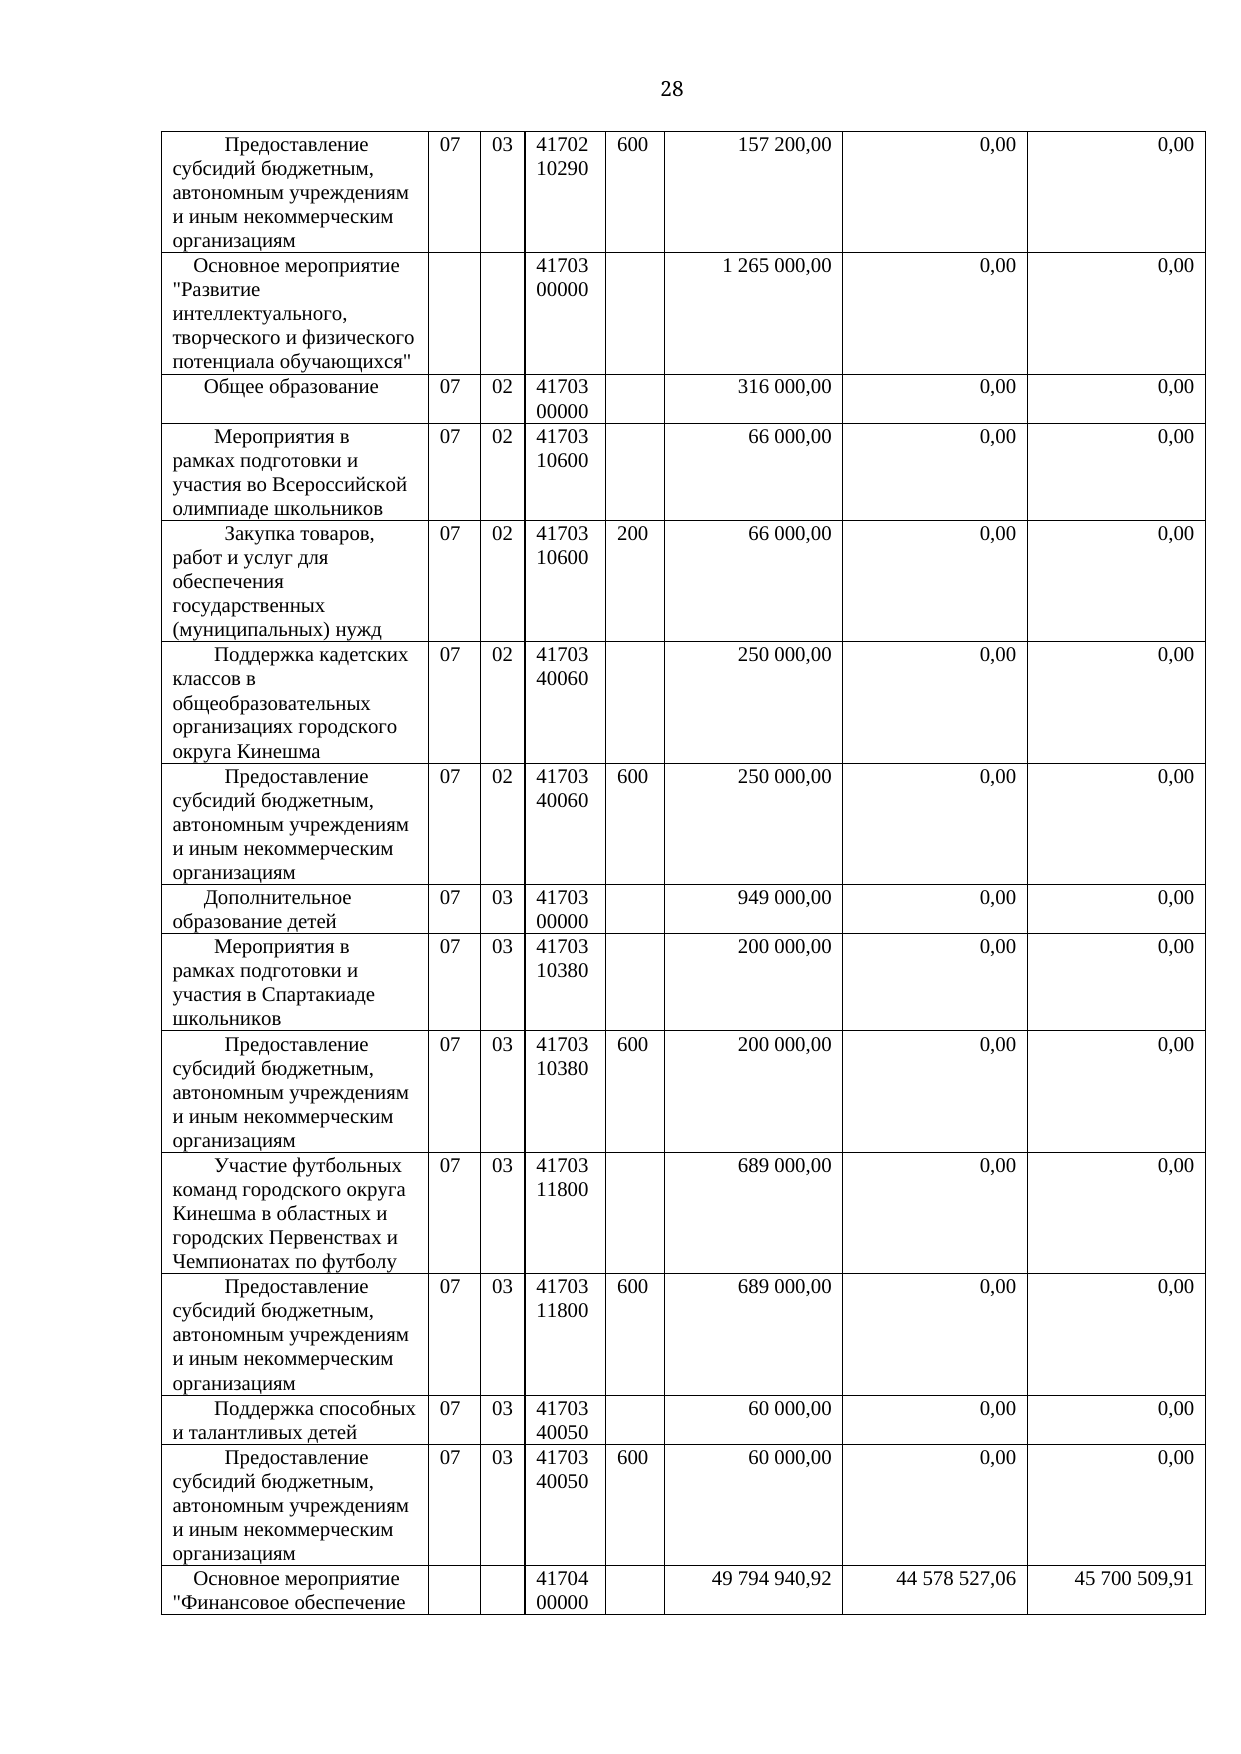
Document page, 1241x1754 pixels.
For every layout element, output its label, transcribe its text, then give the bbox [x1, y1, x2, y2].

table_cell 03 [481, 1396, 524, 1444]
table_cell Участие футбольных команд городского округа Кинешма в областных и городских Первенствах и Чемпионатах по футболу [162, 1153, 428, 1273]
table_cell Общее образование [162, 375, 428, 423]
table_cell 07 [429, 1274, 480, 1394]
table_cell [606, 375, 664, 423]
table_cell 60 000,00 [665, 1396, 842, 1444]
table_cell 0,00 [843, 885, 1027, 933]
table_cell 03 [481, 1274, 524, 1394]
table_cell Мероприятия в рамках подготовки и участия во Всероссийской олимпиаде школьников [162, 424, 428, 520]
table_cell 07 [429, 521, 480, 641]
table_cell 02 [481, 642, 524, 763]
table_cell Предоставление субсидий бюджетным, автономным учреждениям и иным некоммерческим организациям [162, 1445, 428, 1565]
table_cell 07 [429, 375, 480, 423]
table_cell 60 000,00 [665, 1445, 842, 1565]
table_cell 07 [429, 885, 480, 933]
table_cell 0,00 [1028, 253, 1205, 373]
table_cell 4170340050 [526, 1445, 605, 1565]
table_cell 07 [429, 1031, 480, 1152]
table_cell 0,00 [1028, 1445, 1205, 1565]
table_cell Дополнительное образование детей [162, 885, 428, 933]
table_cell 0,00 [1028, 1031, 1205, 1152]
table_cell [606, 885, 664, 933]
table_cell 0,00 [1028, 934, 1205, 1030]
table_cell 0,00 [1028, 521, 1205, 641]
table_cell 1 265 000,00 [665, 253, 842, 373]
table_cell 07 [429, 1396, 480, 1444]
table_cell 157 200,00 [665, 132, 842, 252]
table_cell 949 000,00 [665, 885, 842, 933]
table_cell 4170300000 [526, 375, 605, 423]
table_cell 0,00 [843, 642, 1027, 763]
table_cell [162, 1566, 428, 1614]
table_cell 4170300000 [526, 253, 605, 373]
table_cell [606, 1396, 664, 1444]
table_cell Мероприятия в рамках подготовки и участия в Спартакиаде школьников [162, 934, 428, 1030]
table_cell 0,00 [843, 424, 1027, 520]
table_cell [606, 934, 664, 1030]
table_cell Поддержка кадетских классов в общеобразовательных организациях городского округа Кинешма [162, 642, 428, 763]
table_cell 4170311800 [526, 1153, 605, 1273]
table_cell 66 000,00 [665, 521, 842, 641]
table_cell 4170300000 [526, 885, 605, 933]
table_cell [606, 1153, 664, 1273]
table_cell [606, 424, 664, 520]
table_cell 03 [481, 1031, 524, 1152]
table_cell 4170310380 [526, 934, 605, 1030]
table_cell 0,00 [843, 1031, 1027, 1152]
table_cell Предоставление субсидий бюджетным, автономным учреждениям и иным некоммерческим организациям [162, 764, 428, 884]
table_cell 0,00 [1028, 642, 1205, 763]
table_cell 0,00 [843, 132, 1027, 252]
table_cell 200 [606, 521, 664, 641]
table_cell 0,00 [843, 1274, 1027, 1394]
table_cell 316 000,00 [665, 375, 842, 423]
table_cell [429, 253, 480, 373]
table_cell 07 [429, 1153, 480, 1273]
table_cell 4170310380 [526, 1031, 605, 1152]
table_cell 03 [481, 1445, 524, 1565]
table_cell 07 [429, 934, 480, 1030]
table_cell 03 [481, 934, 524, 1030]
table_cell 250 000,00 [665, 642, 842, 763]
table_cell 0,00 [843, 934, 1027, 1030]
table_cell 4170310600 [526, 424, 605, 520]
table_cell Основное мероприятие "Развитие интеллектуального, творческого и физического потенциала обучающихся" [162, 253, 428, 373]
table_cell 45 700 509,91 [1028, 1566, 1205, 1614]
table_cell 0,00 [843, 1445, 1027, 1565]
table_cell Поддержка способных и талантливых детей [162, 1396, 428, 1444]
table_cell 0,00 [843, 1396, 1027, 1444]
table_cell 0,00 [1028, 1274, 1205, 1394]
table_cell 44 578 527,06 [843, 1566, 1027, 1614]
table_cell 07 [429, 1445, 480, 1565]
table_cell 4170400000 [526, 1566, 605, 1614]
table_cell 0,00 [843, 521, 1027, 641]
table_cell 600 [606, 1274, 664, 1394]
table_cell 07 [429, 764, 480, 884]
table_cell [606, 642, 664, 763]
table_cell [162, 132, 428, 252]
table_cell 02 [481, 521, 524, 641]
table_cell 0,00 [1028, 375, 1205, 423]
table_cell 4170340060 [526, 764, 605, 884]
table_cell [606, 253, 664, 373]
table_cell 4170311800 [526, 1274, 605, 1394]
table_cell 03 [481, 1153, 524, 1273]
table_cell 4170340060 [526, 642, 605, 763]
table_cell 02 [481, 424, 524, 520]
table_cell 4170210290 [526, 132, 605, 252]
table_cell Предоставление субсидий бюджетным, автономным учреждениям и иным некоммерческим организациям [162, 1031, 428, 1152]
table_cell 66 000,00 [665, 424, 842, 520]
table_cell 0,00 [1028, 1396, 1205, 1444]
table_cell 689 000,00 [665, 1274, 842, 1394]
table_cell 600 [606, 1031, 664, 1152]
table_cell 600 [606, 764, 664, 884]
table_cell 07 [429, 642, 480, 763]
table_cell [429, 1566, 480, 1614]
table_cell 0,00 [1028, 1153, 1205, 1273]
table_cell 07 [429, 132, 480, 252]
table_cell 0,00 [843, 253, 1027, 373]
table_cell 49 794 940,92 [665, 1566, 842, 1614]
table_cell 200 000,00 [665, 934, 842, 1030]
table_cell 0,00 [843, 764, 1027, 884]
table_cell 0,00 [1028, 132, 1205, 252]
table_cell Предоставление субсидий бюджетным, автономным учреждениям и иным некоммерческим организациям [162, 1274, 428, 1394]
table_cell 250 000,00 [665, 764, 842, 884]
table_cell 0,00 [1028, 764, 1205, 884]
table_cell [481, 1566, 524, 1614]
table_cell 02 [481, 375, 524, 423]
table_cell 02 [481, 764, 524, 884]
table_cell 600 [606, 132, 664, 252]
table_cell 0,00 [843, 375, 1027, 423]
table_cell Закупка товаров, работ и услуг для обеспечения государственных (муниципальных) нужд [162, 521, 428, 641]
table_cell 03 [481, 132, 524, 252]
table_cell 4170340050 [526, 1396, 605, 1444]
table_cell 0,00 [843, 1153, 1027, 1273]
table_cell 689 000,00 [665, 1153, 842, 1273]
table_cell [481, 253, 524, 373]
table_cell 4170310600 [526, 521, 605, 641]
table_cell 0,00 [1028, 424, 1205, 520]
table_cell [606, 1566, 664, 1614]
table_cell 200 000,00 [665, 1031, 842, 1152]
table_cell 600 [606, 1445, 664, 1565]
table_cell 0,00 [1028, 885, 1205, 933]
table_cell 03 [481, 885, 524, 933]
table_cell 07 [429, 424, 480, 520]
